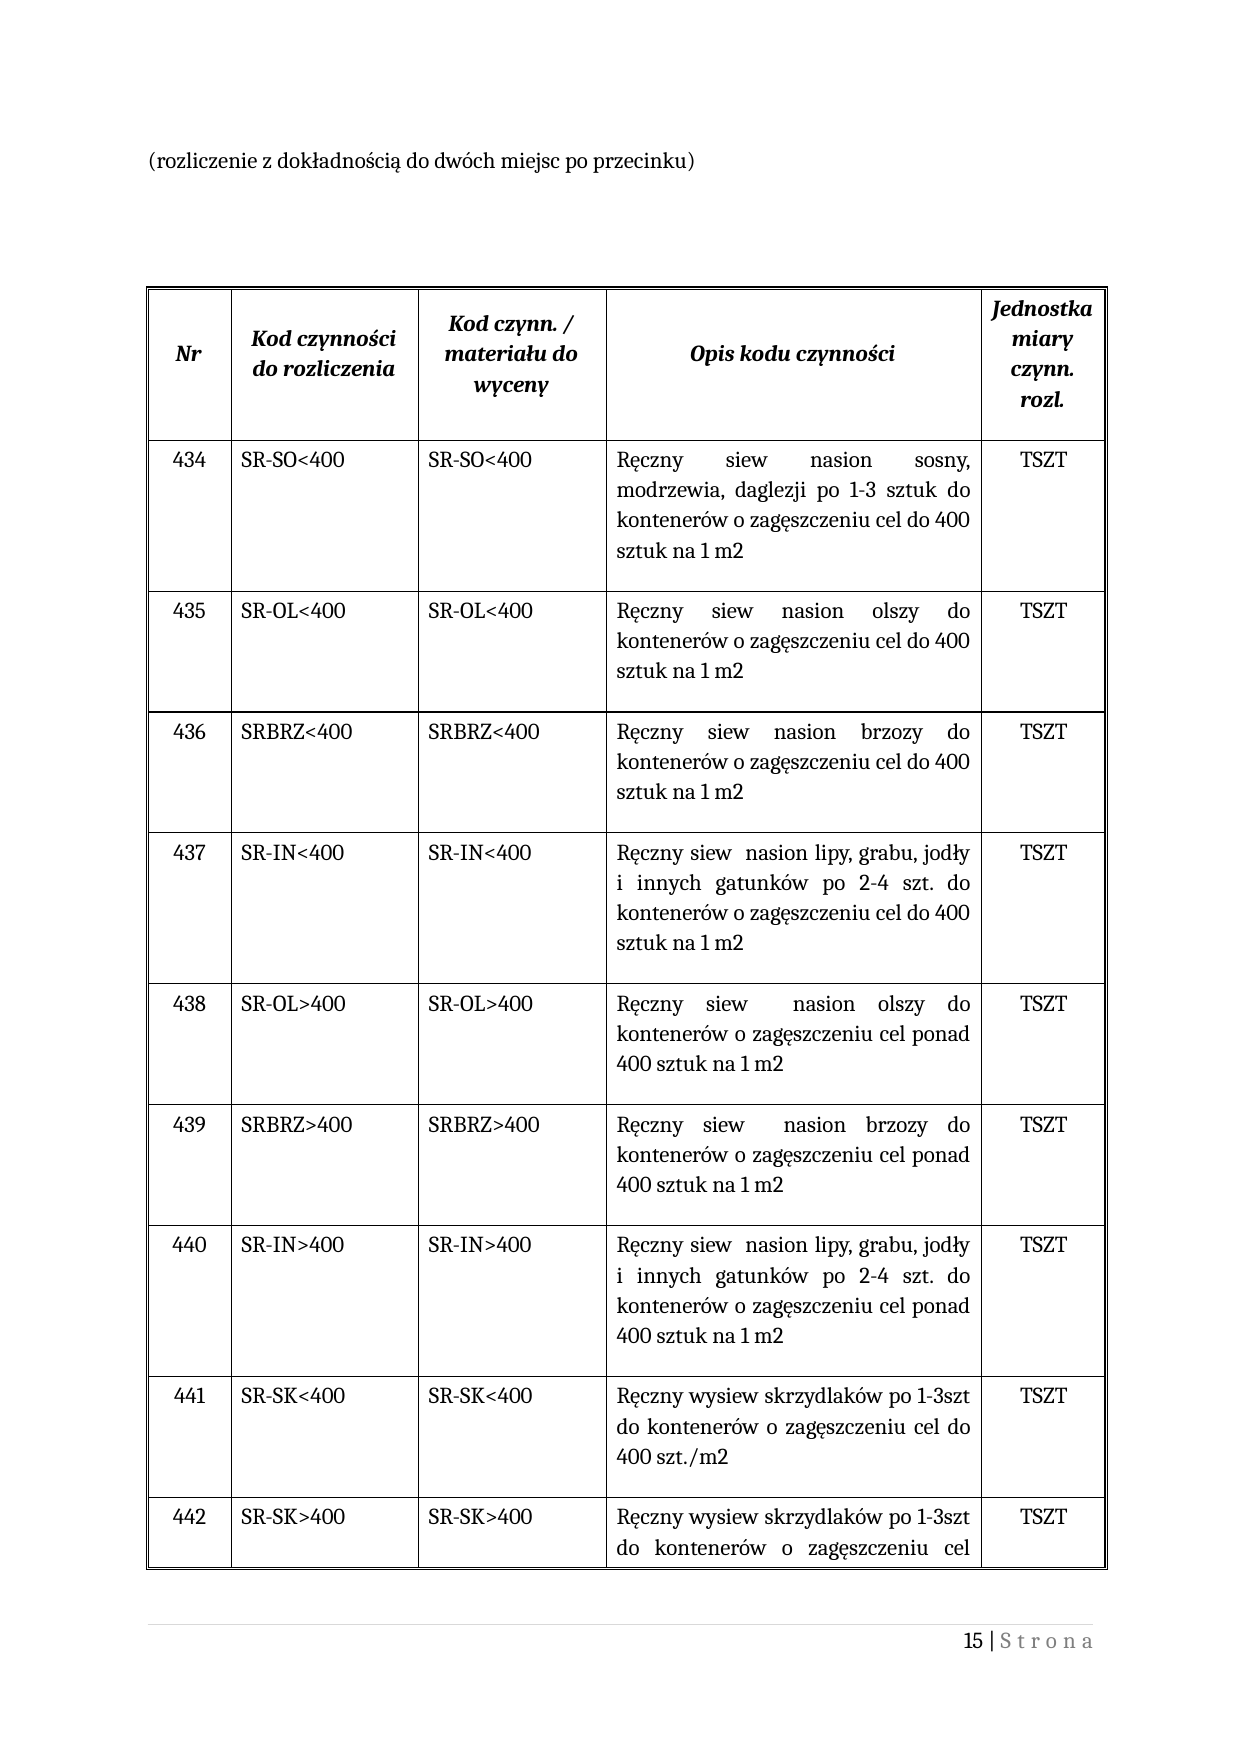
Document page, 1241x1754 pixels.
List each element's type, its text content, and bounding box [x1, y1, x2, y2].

table_cell TSZT [982, 833, 1104, 983]
table_cell SR-OL<400 [232, 592, 418, 711]
table_header Kod czynn. / materiału do wyceny [419, 290, 606, 439]
table_cell Ręczny siew nasion olszy do kontenerów o zagęszczeniu cel do 400 sztuk na 1 m2 [607, 592, 981, 711]
table_cell SR-OL>400 [419, 984, 606, 1104]
table_header Opis kodu czynności [607, 290, 981, 439]
table_cell Ręczny siew nasion olszy do kontenerów o zagęszczeniu cel ponad 400 sztuk na 1 m2 [607, 984, 981, 1104]
table_cell Ręczny wysiew skrzydlaków po 1-3szt do kontenerów o zagęszczeniu cel do 400 szt./m2 [607, 1377, 981, 1497]
table_cell Ręczny siew nasion sosny, modrzewia, daglezji po 1-3 sztuk do kontenerów o zagęszczeniu cel do 400 sztuk na 1 m2 [607, 441, 981, 591]
table_cell SR-OL<400 [419, 592, 606, 711]
table_cell SR-SK<400 [232, 1377, 418, 1497]
table_cell 437 [149, 833, 231, 983]
table_header Kod czynności do rozliczenia [232, 290, 418, 439]
table_cell TSZT [982, 441, 1104, 591]
table_cell TSZT [982, 1105, 1104, 1225]
table_cell 441 [149, 1377, 231, 1497]
table_cell TSZT [982, 1498, 1104, 1567]
table_cell TSZT [982, 984, 1104, 1104]
table_cell TSZT [982, 1377, 1104, 1497]
table_cell 440 [149, 1226, 231, 1376]
table_cell SR-IN<400 [419, 833, 606, 983]
table_cell SRBRZ>400 [419, 1105, 606, 1225]
table_cell SR-SK<400 [419, 1377, 606, 1497]
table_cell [607, 1498, 981, 1567]
table_cell 435 [149, 592, 231, 711]
table_cell 434 [149, 441, 231, 591]
table_cell SR-IN>400 [419, 1226, 606, 1376]
table_cell Ręczny siew nasion brzozy do kontenerów o zagęszczeniu cel do 400 sztuk na 1 m2 [607, 713, 981, 832]
table_cell 436 [149, 713, 231, 832]
table_cell TSZT [982, 1226, 1104, 1376]
table_cell SR-SO<400 [232, 441, 418, 591]
table_cell SR-SO<400 [419, 441, 606, 591]
table_cell TSZT [982, 713, 1104, 832]
table_cell 442 [149, 1498, 231, 1567]
table_cell SR-IN<400 [232, 833, 418, 983]
table_cell SR-SK>400 [232, 1498, 418, 1567]
table_cell 439 [149, 1105, 231, 1225]
table_cell SR-SK>400 [419, 1498, 606, 1567]
table_cell Ręczny siew nasion lipy, grabu, jodły i innych gatunków po 2-4 szt. do kontenerów o zagęszczeniu cel ponad 400 sztuk na 1 m2 [607, 1226, 981, 1376]
table_cell SR-IN>400 [232, 1226, 418, 1376]
text (rozliczenie z dokładnością do dwóch miejsc po przecinku) [148, 148, 1093, 174]
table_cell Ręczny siew nasion lipy, grabu, jodły i innych gatunków po 2-4 szt. do kontenerów o zagęszczeniu cel do 400 sztuk na 1 m2 [607, 833, 981, 983]
table_cell TSZT [982, 592, 1104, 711]
table_cell SRBRZ<400 [419, 713, 606, 832]
table_header Nr [149, 290, 231, 439]
table_header Jednostka miary czynn. rozl. [982, 290, 1104, 439]
table_cell SR-OL>400 [232, 984, 418, 1104]
table_cell SRBRZ>400 [232, 1105, 418, 1225]
table_cell 438 [149, 984, 231, 1104]
table_cell Ręczny siew nasion brzozy do kontenerów o zagęszczeniu cel ponad 400 sztuk na 1 m2 [607, 1105, 981, 1225]
table_cell SRBRZ<400 [232, 713, 418, 832]
